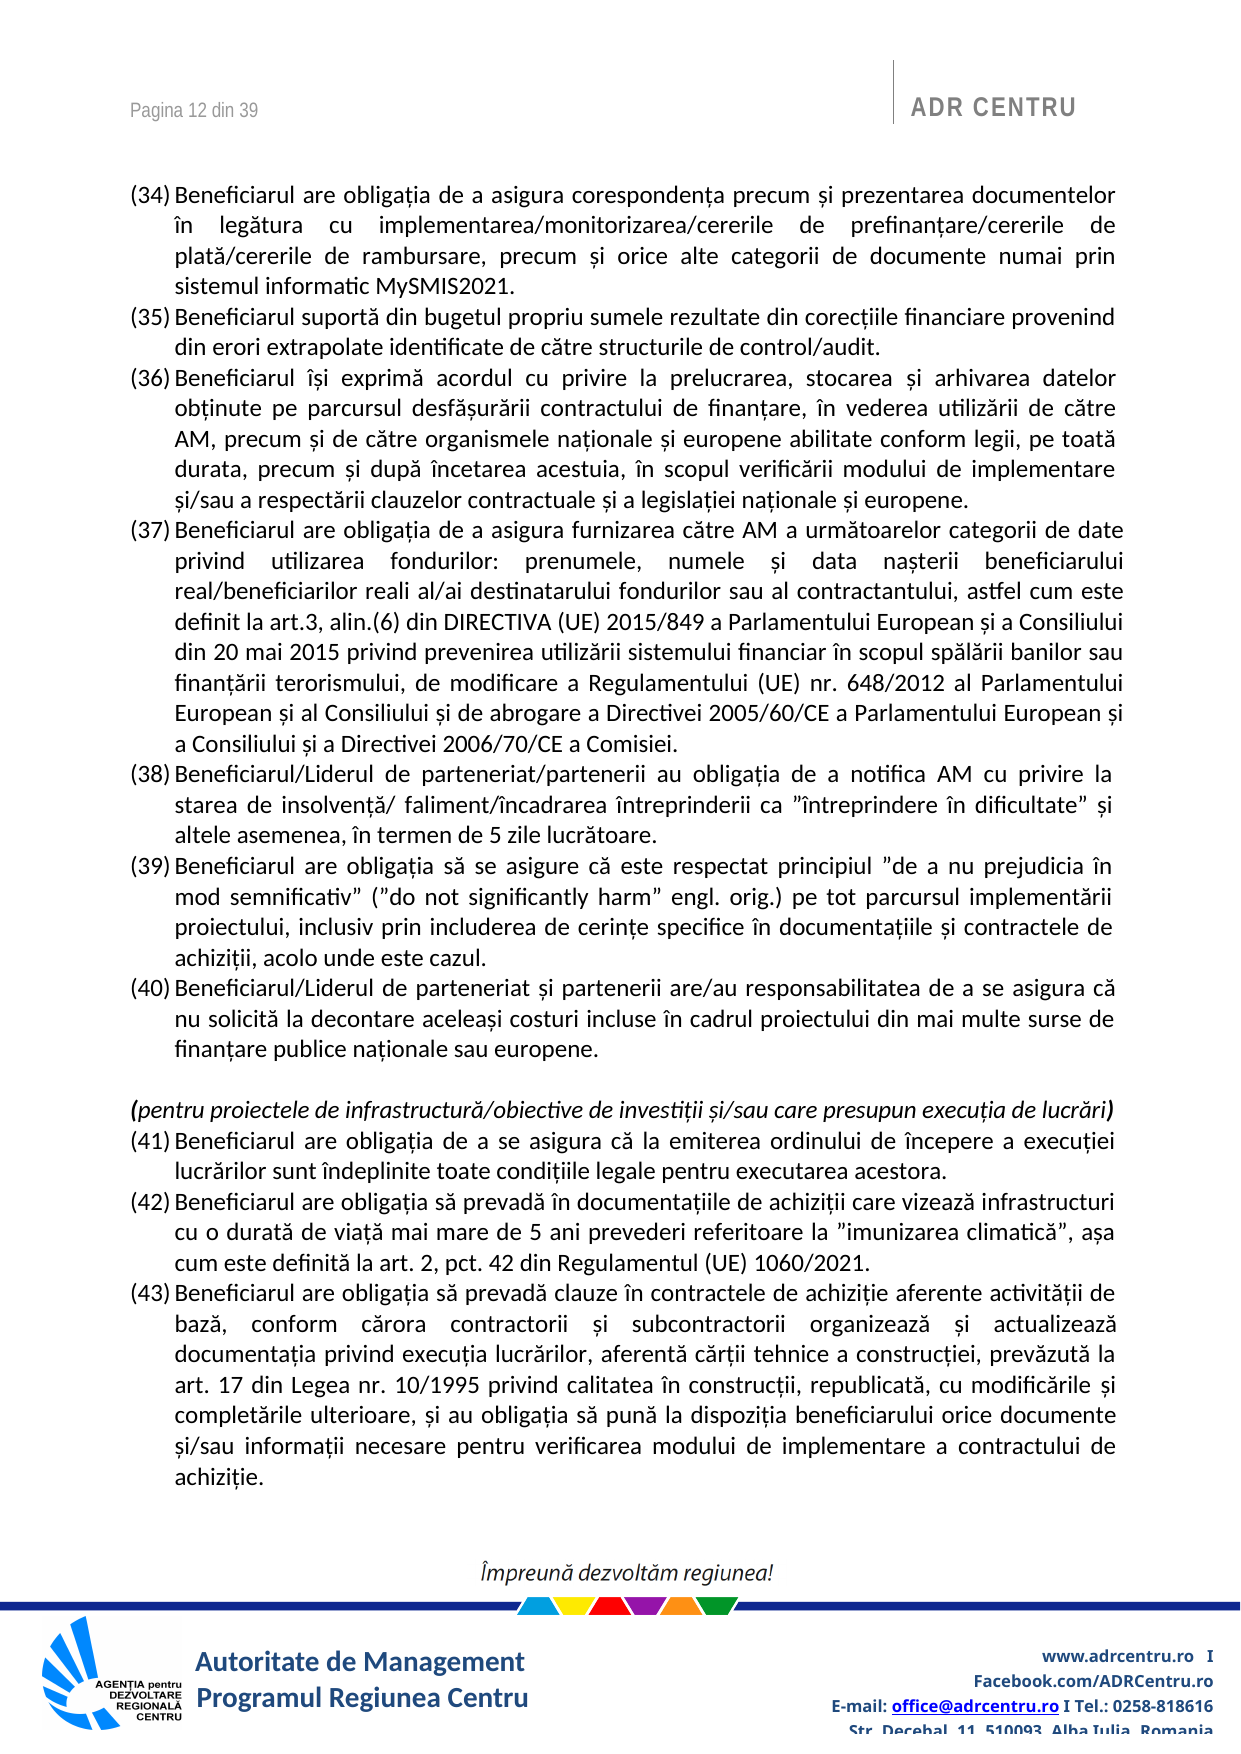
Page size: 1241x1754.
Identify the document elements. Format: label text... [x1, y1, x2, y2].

list Beneficiarul are obligația să prevadă clauze în contractele de achiziție aferente activității de bază, conform cărora contractorii şi subcontractorii organizează şi actualizează documentația privind execuția lucrărilor, aferentă cărții tehnice a construcției, prevăzută la art. 17 din Legea nr. 10/1995 privind calitatea în construcții, republicată, cu modificările şi completările ulterioare, şi au obligația să pună la dispoziția beneficiarului orice documente şi/sau informații necesare pentru verificarea modului de implementare a contractului de achiziție. [130, 1277, 1117, 1491]
list Beneficiarul are obligația să prevadă în documentațiile de achiziții care vizează infrastructuri cu o durată de viață mai mare de 5 ani prevederi referitoare la ”imunizarea climatică”, așa cum este definită la art. 2, pct. 42 din Regulamentul (UE) 1060/2021. [130, 1186, 1117, 1277]
picture [467, 1559, 786, 1586]
list Beneficiarul are obligația de a asigura corespondența precum și prezentarea documentelor în legătura cu implementarea/monitorizarea/cererile de prefinanțare/cererile de plată/cererile de rambursare, precum și orice alte categorii de documente numai prin sistemul informatic MySMIS2021. [130, 179, 1117, 301]
picture [550, 1597, 1241, 1615]
list Beneficiarul suportă din bugetul propriu sumele rezultate din corecțiile financiare provenind din erori extrapolate identificate de către structurile de control/audit. [130, 301, 1117, 362]
text (pentru proiectele de infrastructură/obiective de investiții și/sau care presupun execuția de lucrări) [130, 1094, 1117, 1125]
picture [42, 1616, 182, 1730]
list Beneficiarul/Liderul de parteneriat și partenerii are/au responsabilitatea de a se asigura că nu solicită la decontare aceleași costuri incluse în cadrul proiectului din mai multe surse de finanțare publice naționale sau europene. [130, 972, 1117, 1064]
list Beneficiarul are obligația să se asigure că este respectat principiul ”de a nu prejudicia în mod semnificativ” (”do not significantly harm” engl. orig.) pe tot parcursul implementării proiectului, inclusiv prin includerea de cerințe specifice în documentațiile și contractele de achiziții, acolo unde este cazul. [130, 850, 1114, 972]
list Beneficiarul își exprimă acordul cu privire la prelucrarea, stocarea şi arhivarea datelor obținute pe parcursul desfășurării contractului de finanțare, în vederea utilizării de către AM, precum și de către organismele naționale și europene abilitate conform legii, pe toată durata, precum şi după încetarea acestuia, în scopul verificării modului de implementare şi/sau a respectării clauzelor contractuale şi a legislației naționale şi europene. [130, 362, 1117, 514]
list Beneficiarul are obligația de a asigura furnizarea către AM a următoarelor categorii de date privind utilizarea fondurilor: prenumele, numele și data nașterii beneficiarului real/beneficiarilor reali al/ai destinatarului fondurilor sau al contractantului, astfel cum este definit la art.3, alin.(6) din DIRECTIVA (UE) 2015/849 a Parlamentului European și a Consiliului din 20 mai 2015 privind prevenirea utilizării sistemului financiar în scopul spălării banilor sau finanțării terorismului, de modificare a Regulamentului (UE) nr. 648/2012 al Parlamentului European și al Consiliului și de abrogare a Directivei 2005/60/CE a Parlamentului European și a Consiliului și a Directivei 2006/70/CE a Comisiei. [130, 514, 1125, 759]
list Beneficiarul/Liderul de parteneriat/partenerii au obligația de a notifica AM cu privire la starea de insolvență/ faliment/încadrarea întreprinderii ca ”întreprindere în dificultate” și altele asemenea, în termen de 5 zile lucrătoare. [130, 759, 1114, 850]
list Beneficiarul are obligația de a se asigura că la emiterea ordinului de începere a execuției lucrărilor sunt îndeplinite toate condițiile legale pentru executarea acestora. [130, 1125, 1117, 1186]
picture [0, 1597, 526, 1615]
